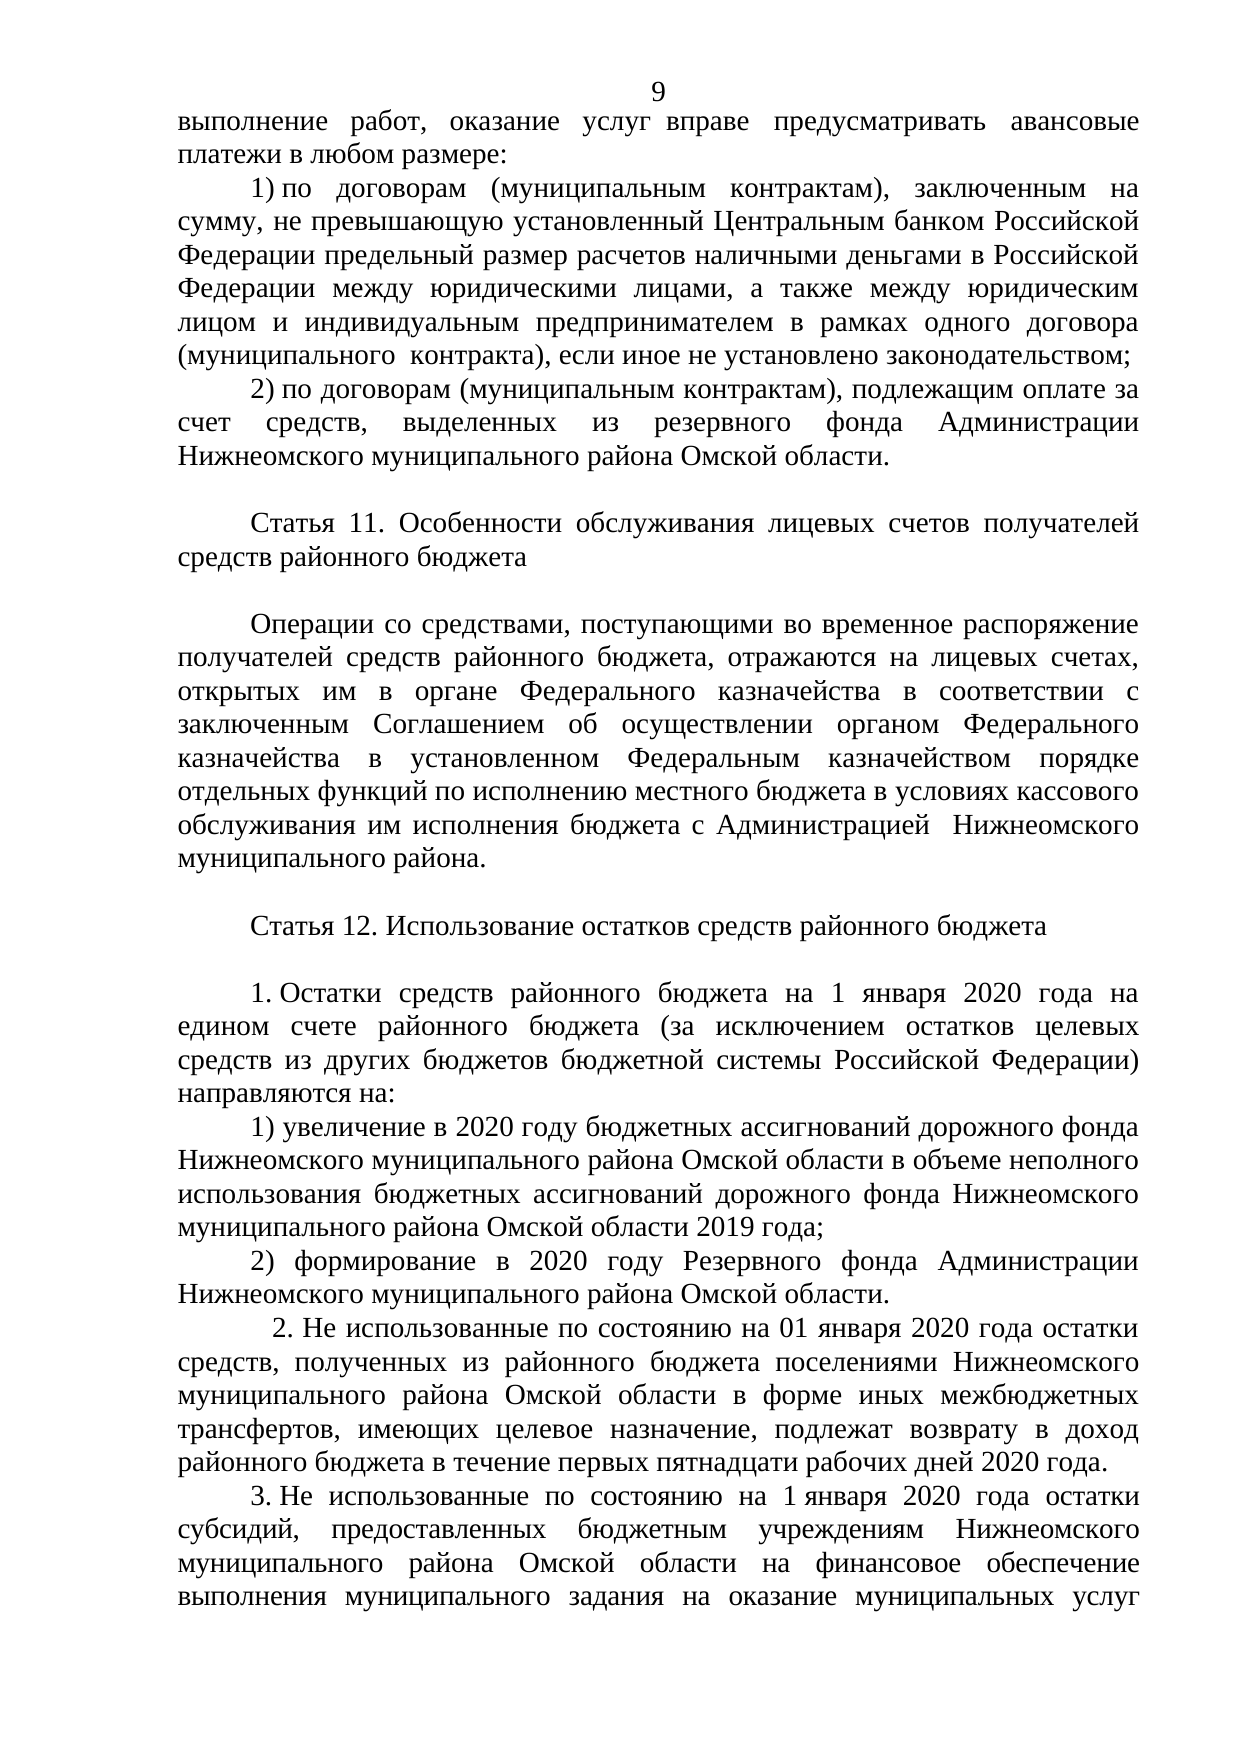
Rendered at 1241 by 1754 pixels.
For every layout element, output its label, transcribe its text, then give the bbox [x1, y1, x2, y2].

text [177, 103, 1140, 170]
text 2) формирование в 2020 году Резервного фонда Администрации Нижнеомского муниципального района Омской области. [177, 1243, 1140, 1310]
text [177, 1478, 1140, 1612]
text Операции со средствами, поступающими во временное распоряжение получателей средств районного бюджета, отражаются на лицевых счетах, открытых им в органе Федерального казначейства в соответствии с заключенным Соглашением об осуществлении органом Федерального казначейства в установленном Федеральным казначейством порядке отдельных функций по исполнению местного бюджета в условиях кассового обслуживания им исполнения бюджета с Администрацией Нижнеомского муниципального района. [177, 606, 1140, 874]
text Статья 11. Особенности обслуживания лицевых счетов получателей средств районного бюджета [177, 505, 1140, 572]
text 2. Не использованные по состоянию на 01 января 2020 года остатки средств, полученных из районного бюджета поселениями Нижнеомского муниципального района Омской области в форме иных межбюджетных трансфертов, имеющих целевое назначение, подлежат возврату в доход районного бюджета в течение первых пятнадцати рабочих дней 2020 года. [177, 1310, 1140, 1478]
text 1) по договорам (муниципальным контрактам), заключенным на сумму, не превышающую установленный Центральным банком Российской Федерации предельный размер расчетов наличными деньгами в Российской Федерации между юридическими лицами, а также между юридическим лицом и индивидуальным предпринимателем в рамках одного договора (муниципального контракта), если иное не установлено законодательством; [177, 170, 1140, 371]
text 2) по договорам (муниципальным контрактам), подлежащим оплате за счет средств, выделенных из резервного фонда Администрации Нижнеомского муниципального района Омской области. [177, 371, 1140, 472]
text Статья 12. Использование остатков средств районного бюджета [177, 908, 1140, 941]
text 1. Остатки средств районного бюджета на 1 января 2020 года на едином счете районного бюджета (за исключением остатков целевых средств из других бюджетов бюджетной системы Российской Федерации) направляются на: [177, 975, 1140, 1109]
text 1) увеличение в 2020 году бюджетных ассигнований дорожного фонда Нижнеомского муниципального района Омской области в объеме неполного использования бюджетных ассигнований дорожного фонда Нижнеомского муниципального района Омской области 2019 года; [177, 1109, 1140, 1243]
